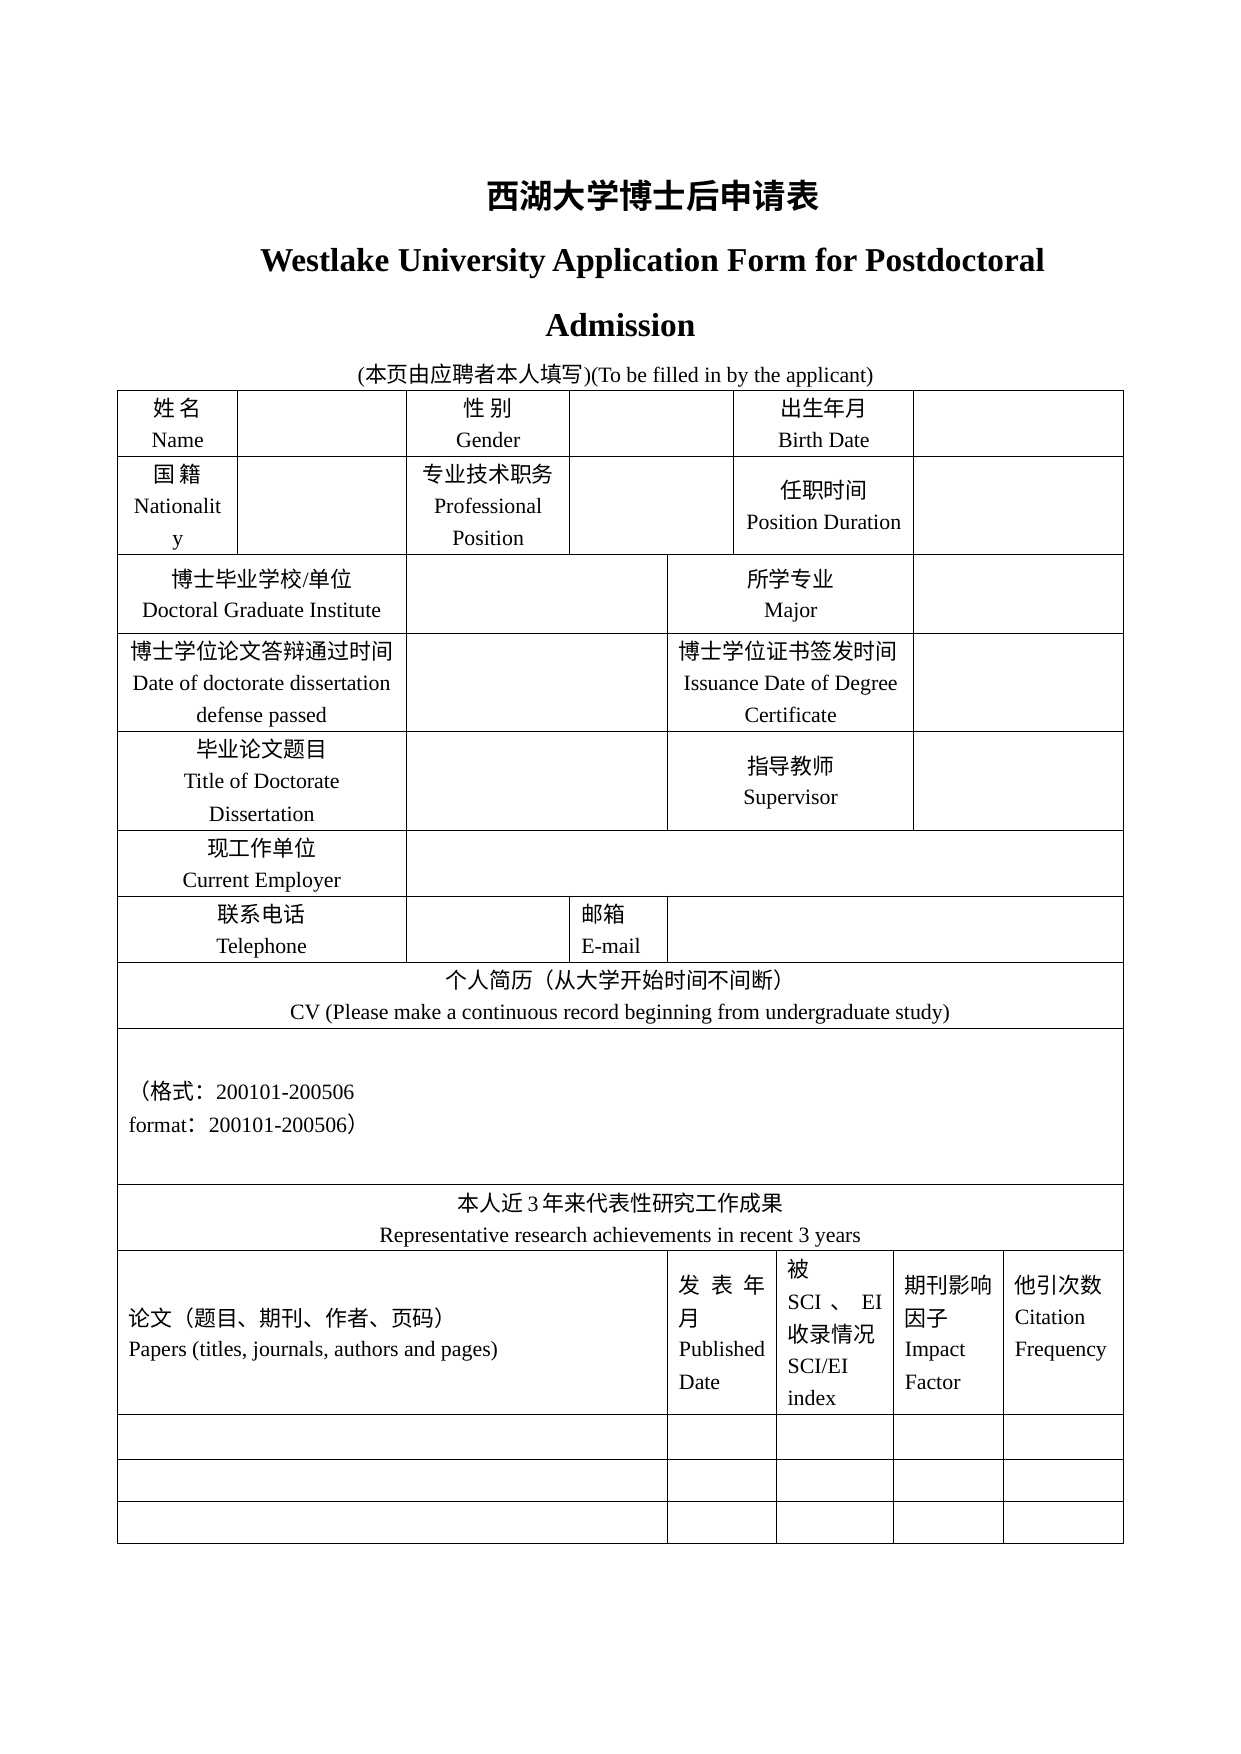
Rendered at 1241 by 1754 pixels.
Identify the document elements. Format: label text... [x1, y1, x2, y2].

text (本页由应聘者本人填写)(To be filled in by the applicant) [112, 357, 1053, 389]
table_cell 本人近3年来代表性研究工作成果 Representative research achievements in recent 3 years [118, 1185, 1123, 1250]
table_cell [238, 457, 406, 554]
table_cell [914, 457, 1123, 554]
table_cell 博士学位论文答辩通过时间 Date of doctorate dissertation defense passed [118, 634, 406, 731]
table_cell 博士毕业学校/单位 Doctoral Graduate Institute [118, 555, 406, 632]
table_cell [777, 1502, 893, 1543]
table_cell [407, 555, 667, 632]
table_cell 博士学位证书签发时间 Issuance Date of Degree Certificate [668, 634, 913, 731]
table_cell [668, 1460, 776, 1501]
table_cell [407, 634, 667, 731]
table_cell 邮箱 E-mail [570, 897, 667, 962]
table_cell [668, 1415, 776, 1458]
table_cell [118, 1460, 667, 1501]
table_cell 被SCI、EI收录情况 SCI/EI index [777, 1251, 893, 1414]
table_cell [914, 634, 1123, 731]
table_cell [407, 897, 569, 962]
table_cell [1004, 1460, 1123, 1501]
table_cell 毕业论文题目 Title of Doctorate Dissertation [118, 732, 406, 829]
table_cell [570, 457, 733, 554]
table_cell [668, 1502, 776, 1543]
table_header [914, 391, 1123, 456]
table_header [570, 391, 733, 456]
table_cell 发表年月 Published Date [668, 1251, 776, 1414]
table_cell [118, 1415, 667, 1458]
table_cell [668, 897, 1123, 962]
table_cell [1004, 1415, 1123, 1458]
table_cell [914, 732, 1123, 829]
table_cell 所学专业 Major [668, 555, 913, 632]
table_cell 任职时间 Position Duration [734, 457, 913, 554]
table_cell [777, 1415, 893, 1458]
table_cell 国 籍 Nationality [118, 457, 237, 554]
table_cell 个人简历（从大学开始时间不间断） CV (Please make a continuous record beginning from undergraduate study) [118, 963, 1123, 1028]
table_cell 论文（题目、期刊、作者、页码） Papers (titles, journals, authors and pages) [118, 1251, 667, 1414]
table_header 出生年月 Birth Date [734, 391, 913, 456]
table_cell 指导教师 Supervisor [668, 732, 913, 829]
table_cell 期刊影响因子 Impact Factor [894, 1251, 1003, 1414]
table_cell [407, 831, 1123, 896]
table_cell （格式：200101-200506 format：200101-200506） [118, 1029, 1123, 1184]
table_cell 他引次数 Citation Frequency [1004, 1251, 1123, 1414]
text 西湖大学博士后申请表 [187, 162, 1053, 227]
table_cell [894, 1415, 1003, 1458]
table_header 姓 名 Name [118, 391, 237, 456]
text Westlake University Application Form for Postdoctoral Admission [187, 227, 1053, 357]
table_cell [407, 732, 667, 829]
table_cell [894, 1502, 1003, 1543]
table_header [238, 391, 406, 456]
table_header 性 别 Gender [407, 391, 569, 456]
table_cell [777, 1460, 893, 1501]
table_cell [914, 555, 1123, 632]
table_cell 现工作单位 Current Employer [118, 831, 406, 896]
table_cell [118, 1502, 667, 1543]
table_cell 专业技术职务 Professional Position [407, 457, 569, 554]
table_cell 联系电话 Telephone [118, 897, 406, 962]
table_cell [1004, 1502, 1123, 1543]
table_cell [894, 1460, 1003, 1501]
